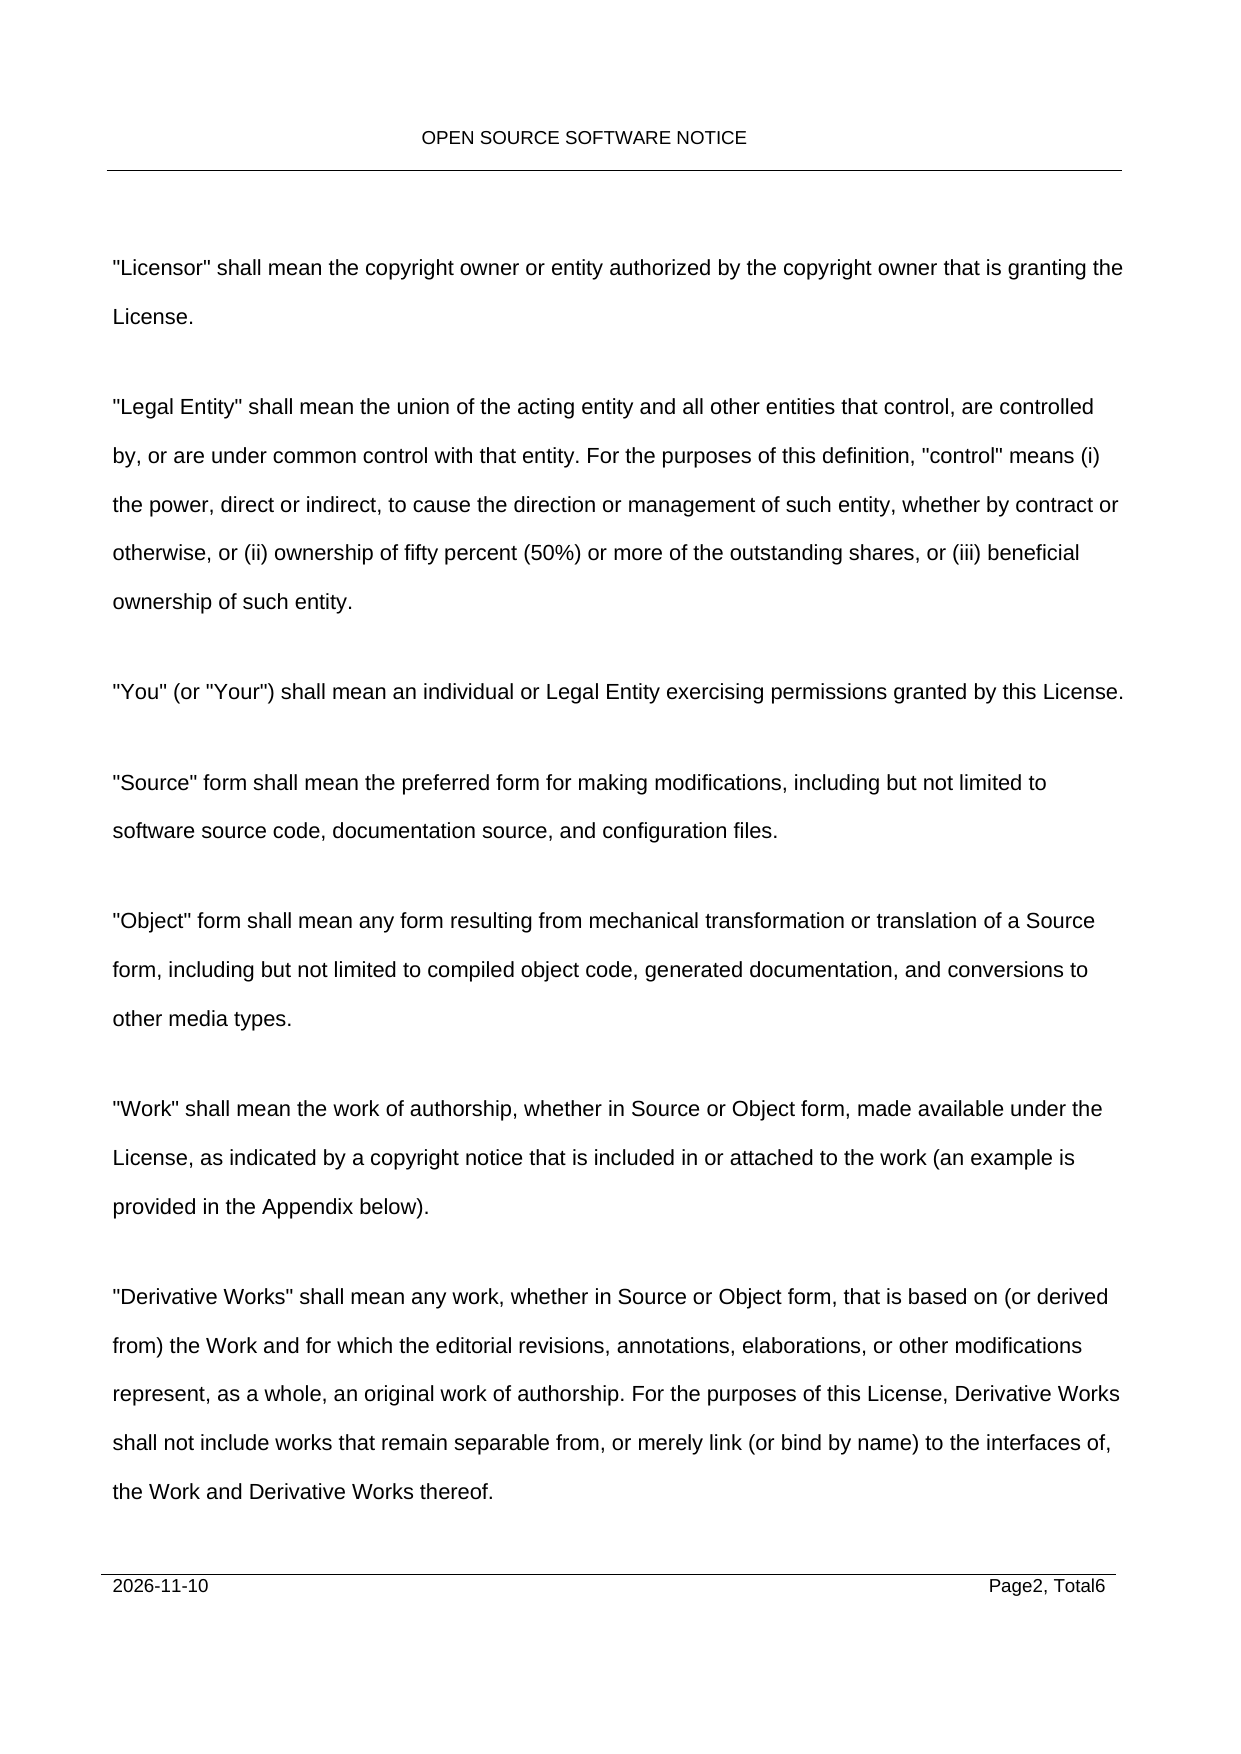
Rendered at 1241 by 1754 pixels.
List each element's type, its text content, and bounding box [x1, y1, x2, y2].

text "Legal Entity" shall mean the union of the acting entity and all other entities that control, are controlled by, or are under common control with that entity. For the purposes of this definition, "control" means (i) the power, direct or indirect, to cause the direction or management of such entity, whether by contract or otherwise, or (ii) ownership of fifty percent (50%) or more of the outstanding shares, or (iii) beneficial ownership of such entity. [112, 390, 1128, 618]
text "Source" form shall mean the preferred form for making modifications, including but not limited to software source code, documentation source, and configuration files. [112, 766, 1128, 847]
text "Object" form shall mean any form resulting from mechanical transformation or translation of a Source form, including but not limited to compiled object code, generated documentation, and conversions to other media types. [112, 905, 1128, 1035]
text "Derivative Works" shall mean any work, whether in Source or Object form, that is based on (or derived from) the Work and for which the editorial revisions, annotations, elaborations, or other modifications represent, as a whole, an original work of authorship. For the purposes of this License, Derivative Works shall not include works that remain separable from, or merely link (or bind by name) to the interfaces of, the Work and Derivative Works thereof. [112, 1280, 1128, 1508]
text "You" (or "Your") shall mean an individual or Legal Entity exercising permissions granted by this License. [112, 676, 1128, 708]
text "Licensor" shall mean the copyright owner or entity authorized by the copyright owner that is granting the License. [112, 251, 1128, 333]
text "Work" shall mean the work of authorship, whether in Source or Object form, made available under the License, as indicated by a copyright notice that is included in or attached to the work (an example is provided in the Appendix below). [112, 1092, 1128, 1222]
